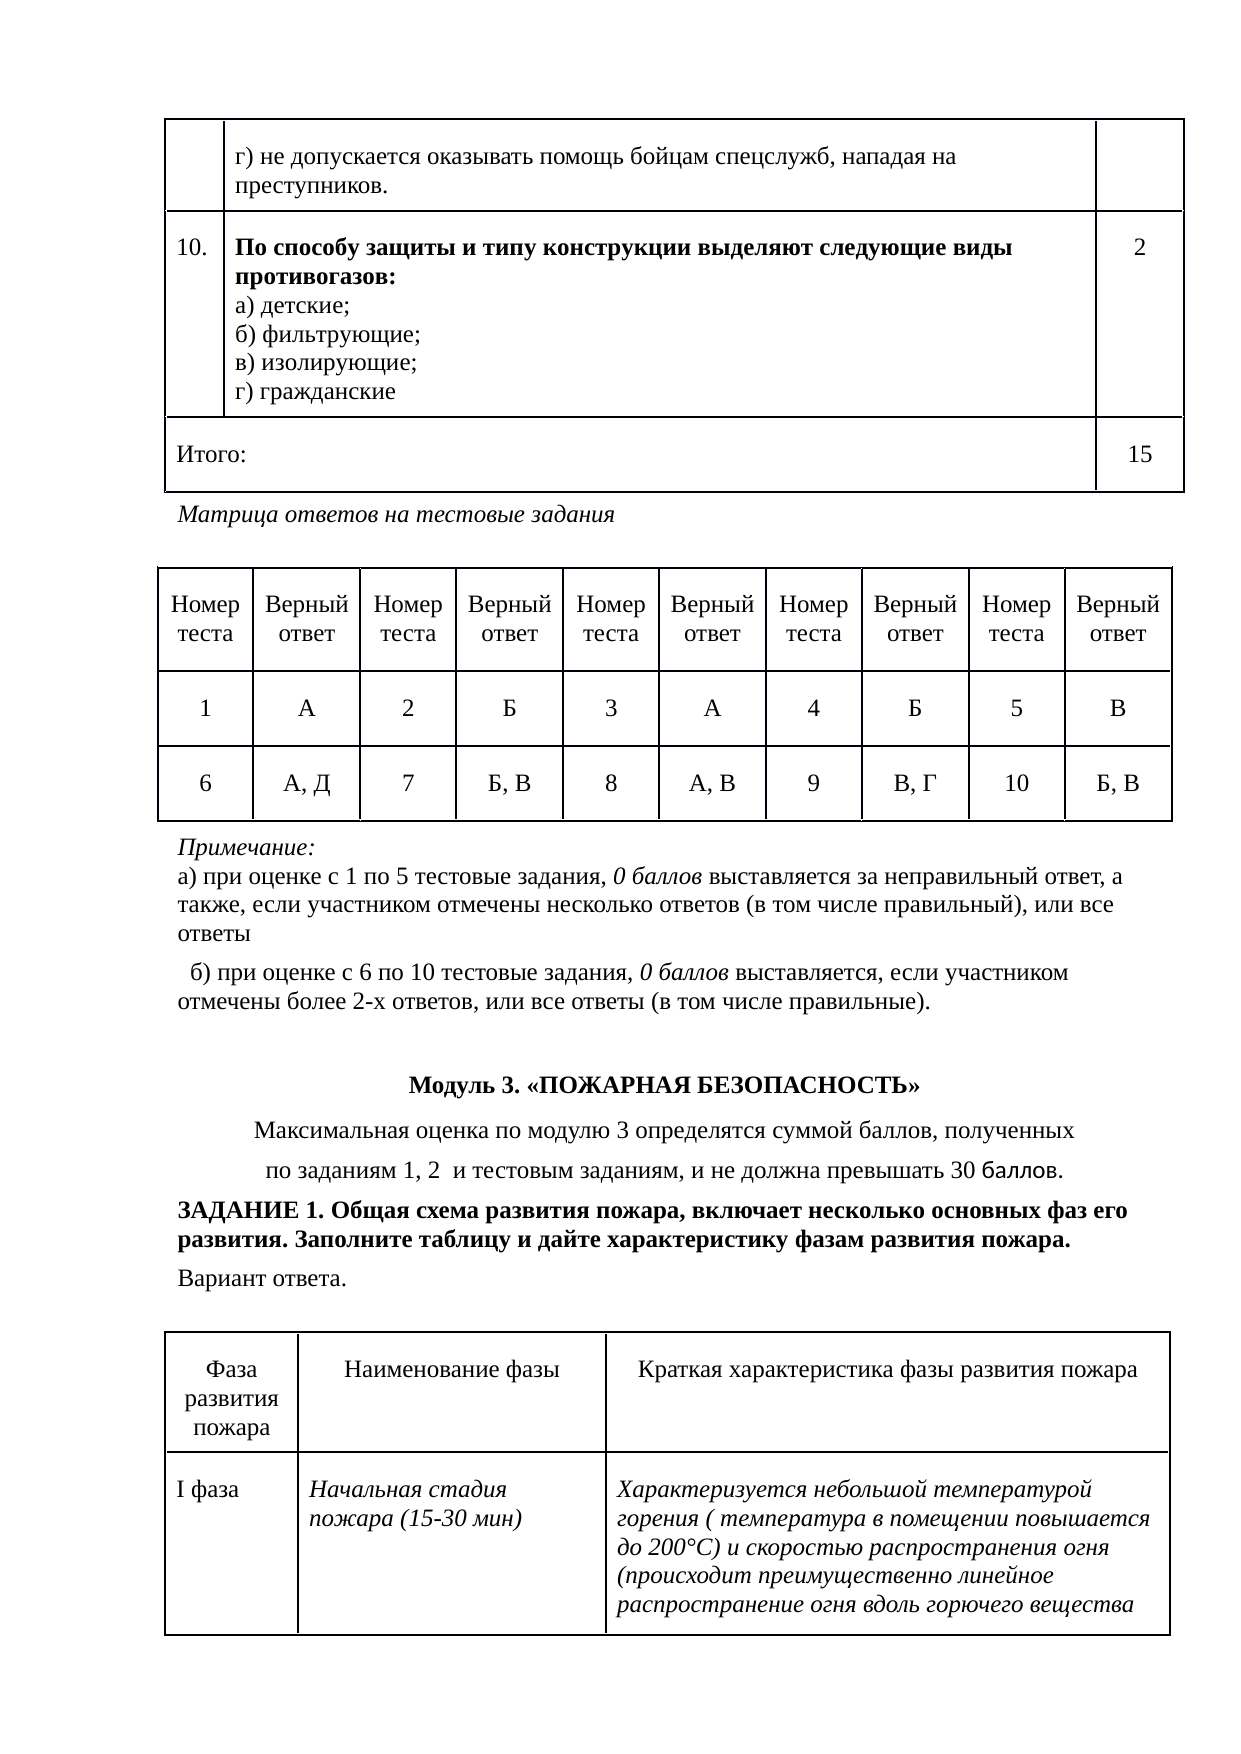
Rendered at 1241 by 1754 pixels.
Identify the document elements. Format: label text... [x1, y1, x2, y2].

table_cell В, Г [862, 747, 969, 820]
table_header Наименование фазы [299, 1333, 605, 1451]
table_cell Итого: [166, 416, 1096, 491]
text б) при оценке с 6 по 10 тестовые задания, 0 баллов выставляется, если участником отмечены более 2-х ответов, или все ответы (в том числе правильные). [177, 957, 1152, 1015]
text Модуль 3. «ПОЖАРНАЯ БЕЗОПАСНОСТЬ» [177, 1070, 1152, 1099]
table_header Краткая характеристика фазы развития пожара [607, 1333, 1169, 1451]
table_header Номер теста [767, 569, 861, 670]
table_header Верный ответ [660, 569, 765, 670]
table_cell 10. [166, 210, 223, 416]
text Вариант ответа. [177, 1263, 1152, 1292]
table_header Номер теста [361, 569, 455, 670]
table_cell Б, В [1064, 745, 1171, 820]
table_cell Б [863, 672, 968, 745]
table_cell I фаза [166, 1451, 298, 1634]
text Примечание: а) при оценке с 1 по 5 тестовые задания, 0 баллов выставляется за неправильный ответ, а также, если участником отмечены несколько ответов (в том числе правильный), или все ответы [177, 832, 1152, 947]
table_cell Б, В [456, 747, 563, 820]
table_cell 9. [166, 120, 223, 209]
text Максимальная оценка по модулю 3 определятся суммой баллов, полученных [177, 1115, 1152, 1144]
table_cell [606, 1451, 1169, 1634]
table_cell 7 [360, 747, 456, 820]
table_cell 4 [767, 672, 861, 745]
table_header Номер теста [970, 569, 1064, 670]
text ЗАДАНИЕ 1. Общая схема развития пожара, включает несколько основных фаз его развития. Заполните таблицу и дайте характеристику фазам развития пожара. [177, 1195, 1152, 1253]
text по заданиям 1, 2 и тестовым заданиям, и не должна превышать 30 баллов. [177, 1154, 1152, 1185]
text Матрица ответов на тестовые задания [177, 503, 1152, 527]
table_cell 9 [766, 747, 862, 820]
table_cell А, Д [253, 747, 360, 820]
table_cell Б [457, 672, 562, 745]
table_cell 15 [1096, 416, 1183, 491]
table_header Номер теста [159, 569, 252, 670]
table_cell 3 [564, 672, 658, 745]
table_header Фаза развития пожара [166, 1333, 297, 1451]
table_header Верный ответ [863, 569, 968, 670]
table_cell 2 [1097, 210, 1183, 416]
table_header Номер теста [564, 569, 658, 670]
table_cell По способу защиты и типу конструкции выделяют следующие виды противогазов: а) детские; б) фильтрующие; в) изолирующие; г) гражданские [225, 212, 1095, 416]
table_cell 6 [159, 747, 253, 820]
table_cell А [254, 672, 359, 745]
table_cell 1 [159, 672, 252, 745]
table_cell 2 [1097, 120, 1183, 209]
table_cell 8 [563, 747, 659, 820]
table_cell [225, 120, 1095, 209]
table_cell 10 [969, 747, 1064, 820]
table_cell 5 [970, 672, 1064, 745]
table_cell 2 [361, 672, 455, 745]
table_header Верный ответ [457, 569, 562, 670]
table_cell В [1066, 670, 1171, 745]
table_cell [298, 1453, 606, 1634]
table_cell А, В [659, 747, 766, 820]
table_header Верный ответ [1066, 569, 1171, 670]
table_header Верный ответ [254, 569, 359, 670]
table_cell А [660, 672, 765, 745]
